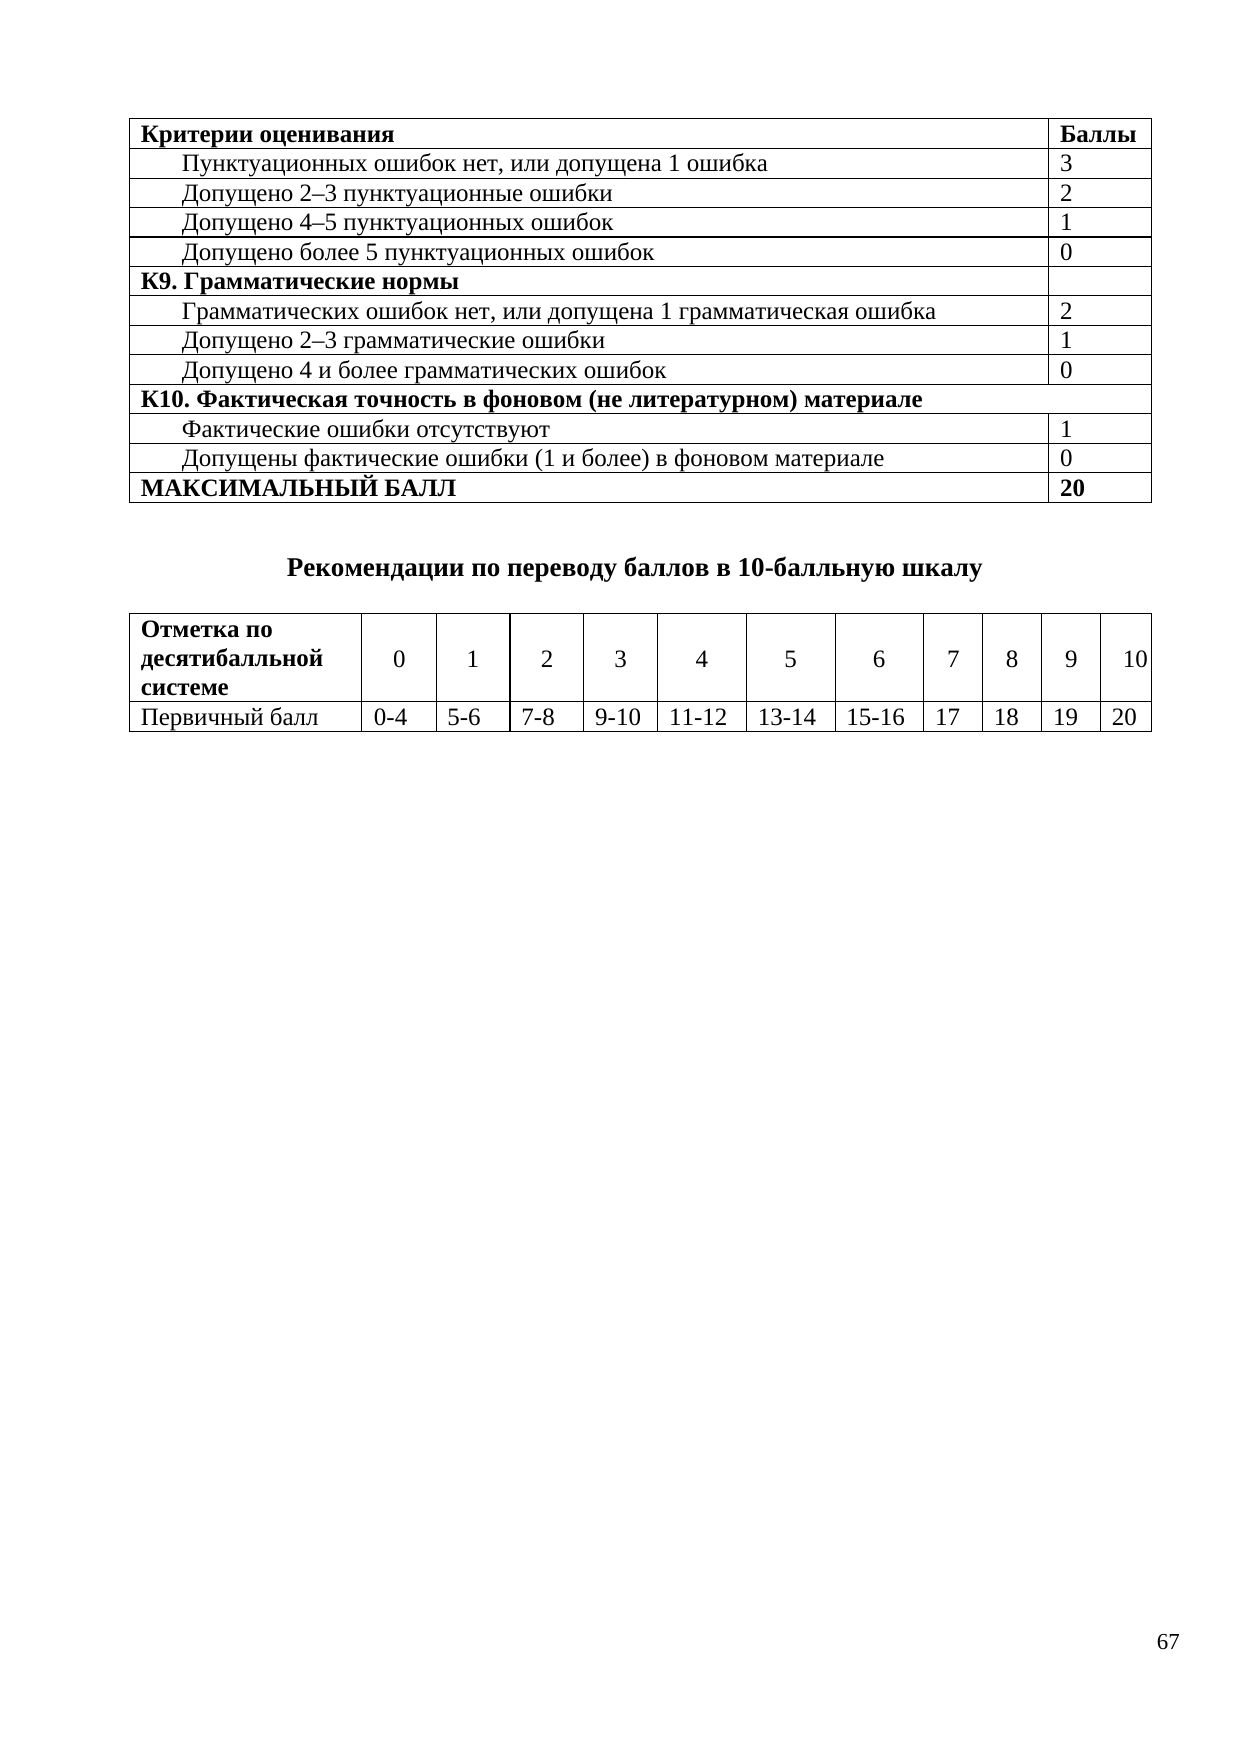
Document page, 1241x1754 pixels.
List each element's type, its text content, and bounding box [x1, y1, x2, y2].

table_cell [1049, 267, 1151, 295]
table_cell Грамматических ошибок нет, или допущена 1 грамматическая ошибка [130, 296, 1048, 325]
table_header 7 [924, 614, 982, 701]
table_header 9 [1042, 614, 1100, 701]
table_cell 7-8 [511, 702, 583, 731]
table_cell Допущено 4 и более грамматических ошибок [130, 355, 1048, 384]
table_cell 20 [1101, 702, 1151, 731]
table_header Отметка по десятибалльной системе [130, 614, 361, 701]
table_cell Допущено более 5 пунктуационных ошибок [130, 238, 1048, 266]
table_header 5 [747, 614, 835, 701]
table_cell 17 [924, 702, 982, 731]
table_cell Допущено 2–3 грамматические ошибки [130, 326, 1048, 354]
table_header 2 [511, 614, 583, 701]
table_cell Допущено 2–3 пунктуационные ошибки [130, 179, 1048, 207]
table_cell 1 [1049, 414, 1151, 443]
table_cell 13-14 [747, 702, 835, 731]
table_cell 1 [1049, 326, 1151, 354]
table_header 8 [983, 614, 1041, 701]
table_cell 0 [1049, 355, 1151, 384]
table_header 10 [1101, 614, 1151, 701]
table_cell 0-4 [362, 702, 436, 731]
table_cell 2 [1049, 296, 1151, 325]
table_header 0 [362, 614, 436, 701]
table_cell 20 [1049, 473, 1151, 502]
table_cell Пунктуационных ошибок нет, или допущена 1 ошибка [130, 149, 1048, 177]
table_cell Допущено 4–5 пунктуационных ошибок [130, 208, 1048, 236]
table_cell Допущены фактические ошибки (1 и более) в фоновом материале [130, 444, 1048, 472]
table_header Критерии оценивания [130, 119, 1048, 148]
table_cell Фактические ошибки отсутствуют [130, 414, 1048, 443]
table_cell МАКСИМАЛЬНЫЙ БАЛЛ [130, 473, 1048, 502]
table_cell 0 [1049, 238, 1151, 266]
table_header 3 [584, 614, 657, 701]
table_cell 15-16 [836, 702, 923, 731]
table_cell 9-10 [584, 702, 657, 731]
table_cell 0 [1049, 444, 1151, 472]
table_cell 5-6 [437, 702, 509, 731]
table_cell К10. Фактическая точность в фоновом (не литературном) материале [130, 385, 1151, 413]
table_cell 2 [1049, 179, 1151, 207]
table_header 1 [437, 614, 509, 701]
table_cell 11-12 [658, 702, 746, 731]
table_header Баллы [1049, 119, 1151, 148]
table_cell 19 [1042, 702, 1100, 731]
table_cell Первичный балл [130, 702, 361, 731]
table_header 6 [836, 614, 923, 701]
table_cell 18 [983, 702, 1041, 731]
text Рекомендации по переводу баллов в 10-балльную шкалу [118, 552, 1152, 583]
table_header 4 [658, 614, 746, 701]
table_cell К9. Грамматические нормы [130, 267, 1048, 295]
table_cell 3 [1049, 149, 1151, 177]
table_cell 1 [1049, 208, 1151, 236]
